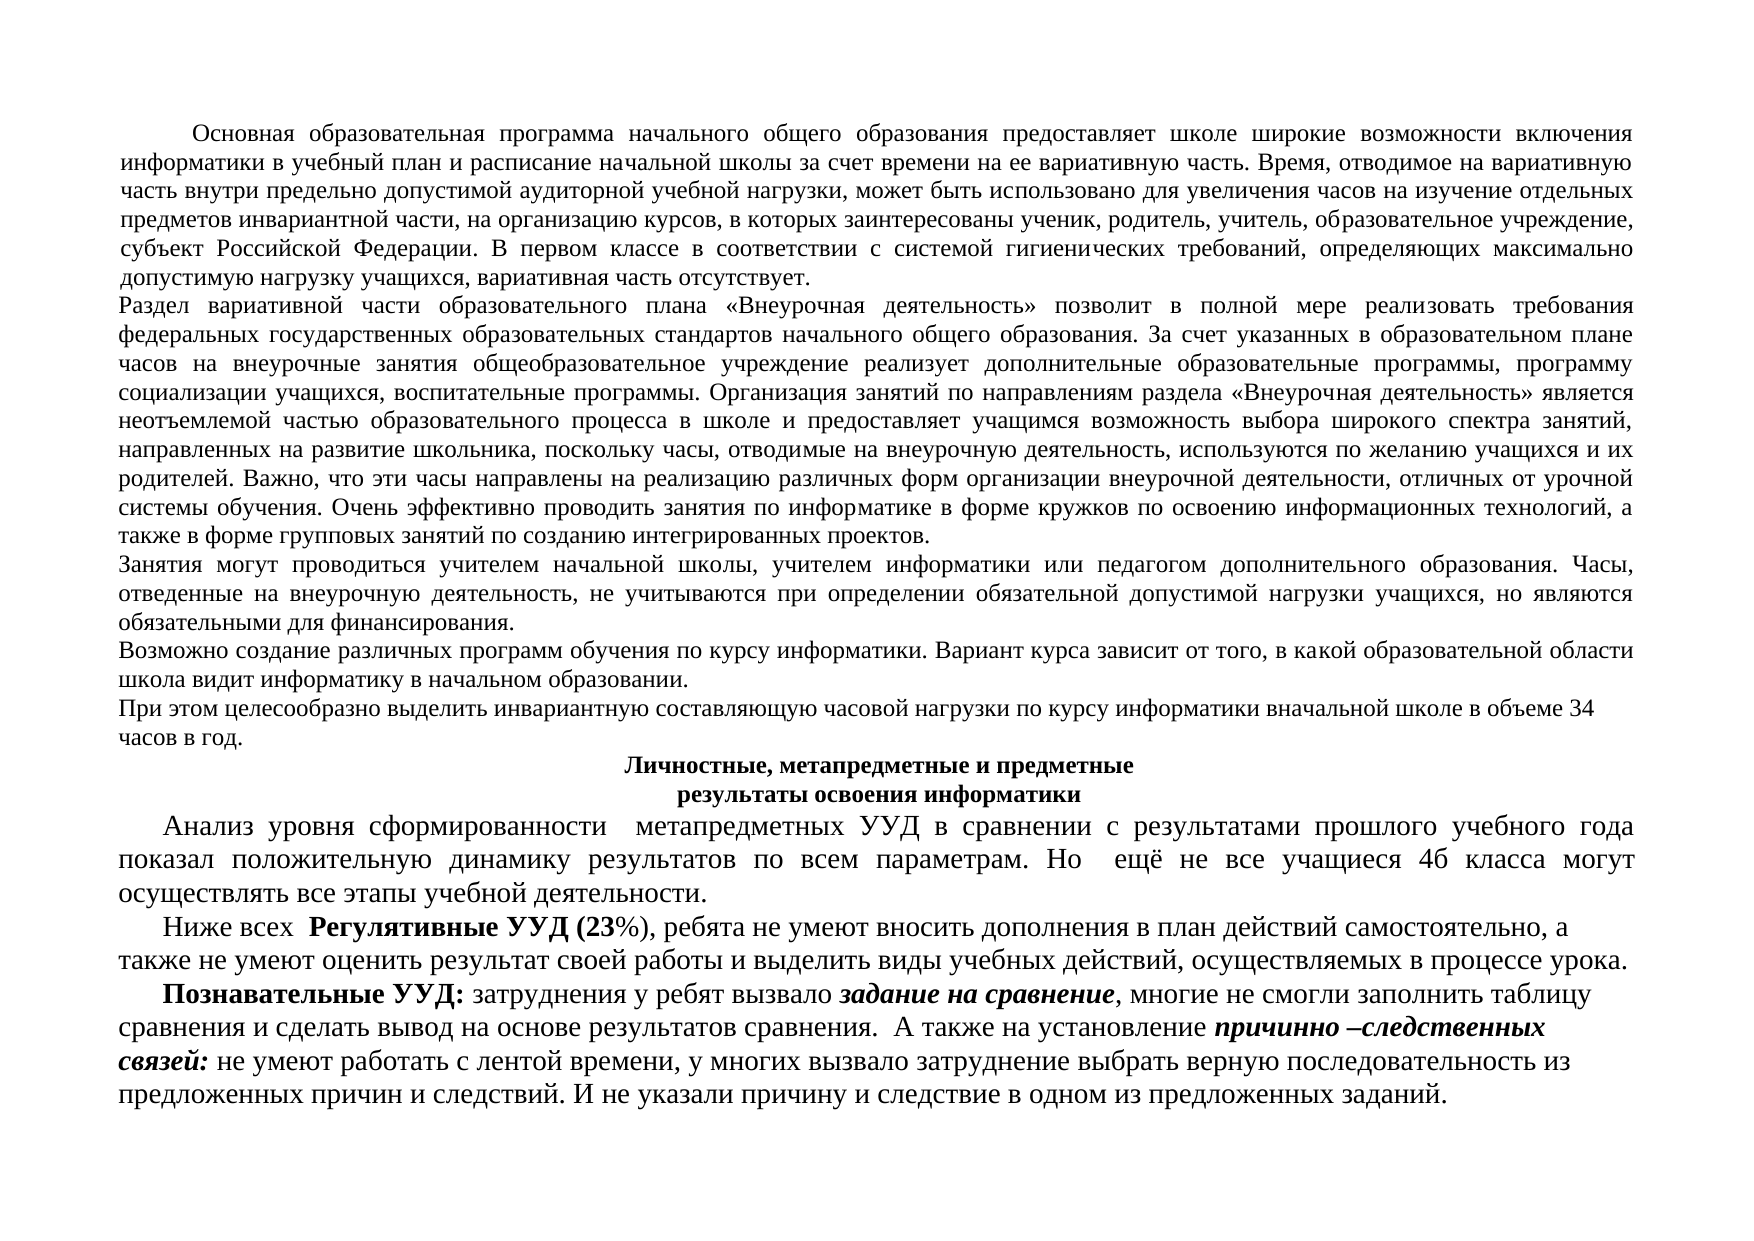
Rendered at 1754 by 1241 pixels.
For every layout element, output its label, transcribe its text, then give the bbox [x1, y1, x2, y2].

text При этом целесообразно выделить инвариантную составляющую часовой нагрузки по курсу информатики вначальной школе в объеме 34 часов в год. [118, 693, 1634, 751]
text Возможно создание различных программ обучения по курсу информатики. Вариант курса зависит от того, в какой образовательной области школа видит информатику в начальном образовании. [118, 636, 1634, 693]
list Познавательные УУД: затруднения у ребят вызвало задание на сравнение, многие не смогли заполнить таблицу сравнения и сделать вывод на основе результатов сравнения. А также на установление причинно –следственных связей: не умеют работать с лентой времени, у многих вызвало затруднение выбрать верную последовательность из предложенных причин и следствий. И не указали причину и следствие в одном из предложенных заданий. [118, 976, 1636, 1110]
text Занятия могут проводиться учителем начальной школы, учителем информатики или педагогом дополнительного образования. Часы, отведенные на внеурочную деятельность, не учитываются при определении обязательной допустимой нагрузки учащихся, но являются обязательными для финансирования. [118, 549, 1634, 636]
text Раздел вариативной части образовательного плана «Внеурочная деятельность» позволит в полной мере реализовать требования федеральных государственных образовательных стандартов начального общего образования. За счет указанных в образовательном плане часов на внеурочные занятия общеобразовательное учреждение реализует дополнительные образовательные программы, программу социализации учащихся, воспитательные программы. Организация занятий по направлениям раздела «Внеурочная деятельность» является неотъемлемой частью образовательного процесса в школе и предоставляет учащимся возможность выбора широкого спектра занятий, направленных на развитие школьника, поскольку часы, отводимые на внеурочную деятельность, используются по желанию учащихся и их родителей. Важно, что эти часы направлены на реализацию различных форм организации внеурочной деятельности, отличных от урочной системы обучения. Очень эффективно проводить занятия по информатике в форме кружков по освоению информационных технологий, а также в форме групповых занятий по созданию интегрированных проектов. [118, 291, 1634, 549]
text Ниже всех Регулятивные УУД (23%), ребята не умеют вносить дополнения в план действий самостоятельно, а также не умеют оценить результат своей работы и выделить виды учебных действий, осуществляемых в процессе урока. [118, 909, 1636, 976]
text Личностные, метапредметные и предметные [122, 751, 1636, 779]
text результаты освоения информатики [122, 779, 1636, 808]
text Основная образовательная программа начального общего образования предоставляет школе широкие возможности включения информатики в учебный план и расписание начальной школы за счет времени на ее вариативную часть. Время, отводимое на вариативную часть внутри предельно допустимой аудиторной учебной нагрузки, может быть использовано для увеличения часов на изучение отдельных предметов инвариантной части, на организацию курсов, в которых заинтересованы ученик, родитель, учитель, образовательное учреждение, субъект Российской Федерации. В первом классе в соответствии с системой гигиенических требований, определяющих максимально допустимую нагрузку учащихся, вариативная часть отсутствует. [120, 118, 1634, 291]
text Анализ уровня сформированности метапредметных УУД в сравнении с результатами прошлого учебного года показал положительную динамику результатов по всем параметрам. Но ещё не все учащиеся 4б класса могут осуществлять все этапы учебной деятельности. [118, 808, 1636, 909]
